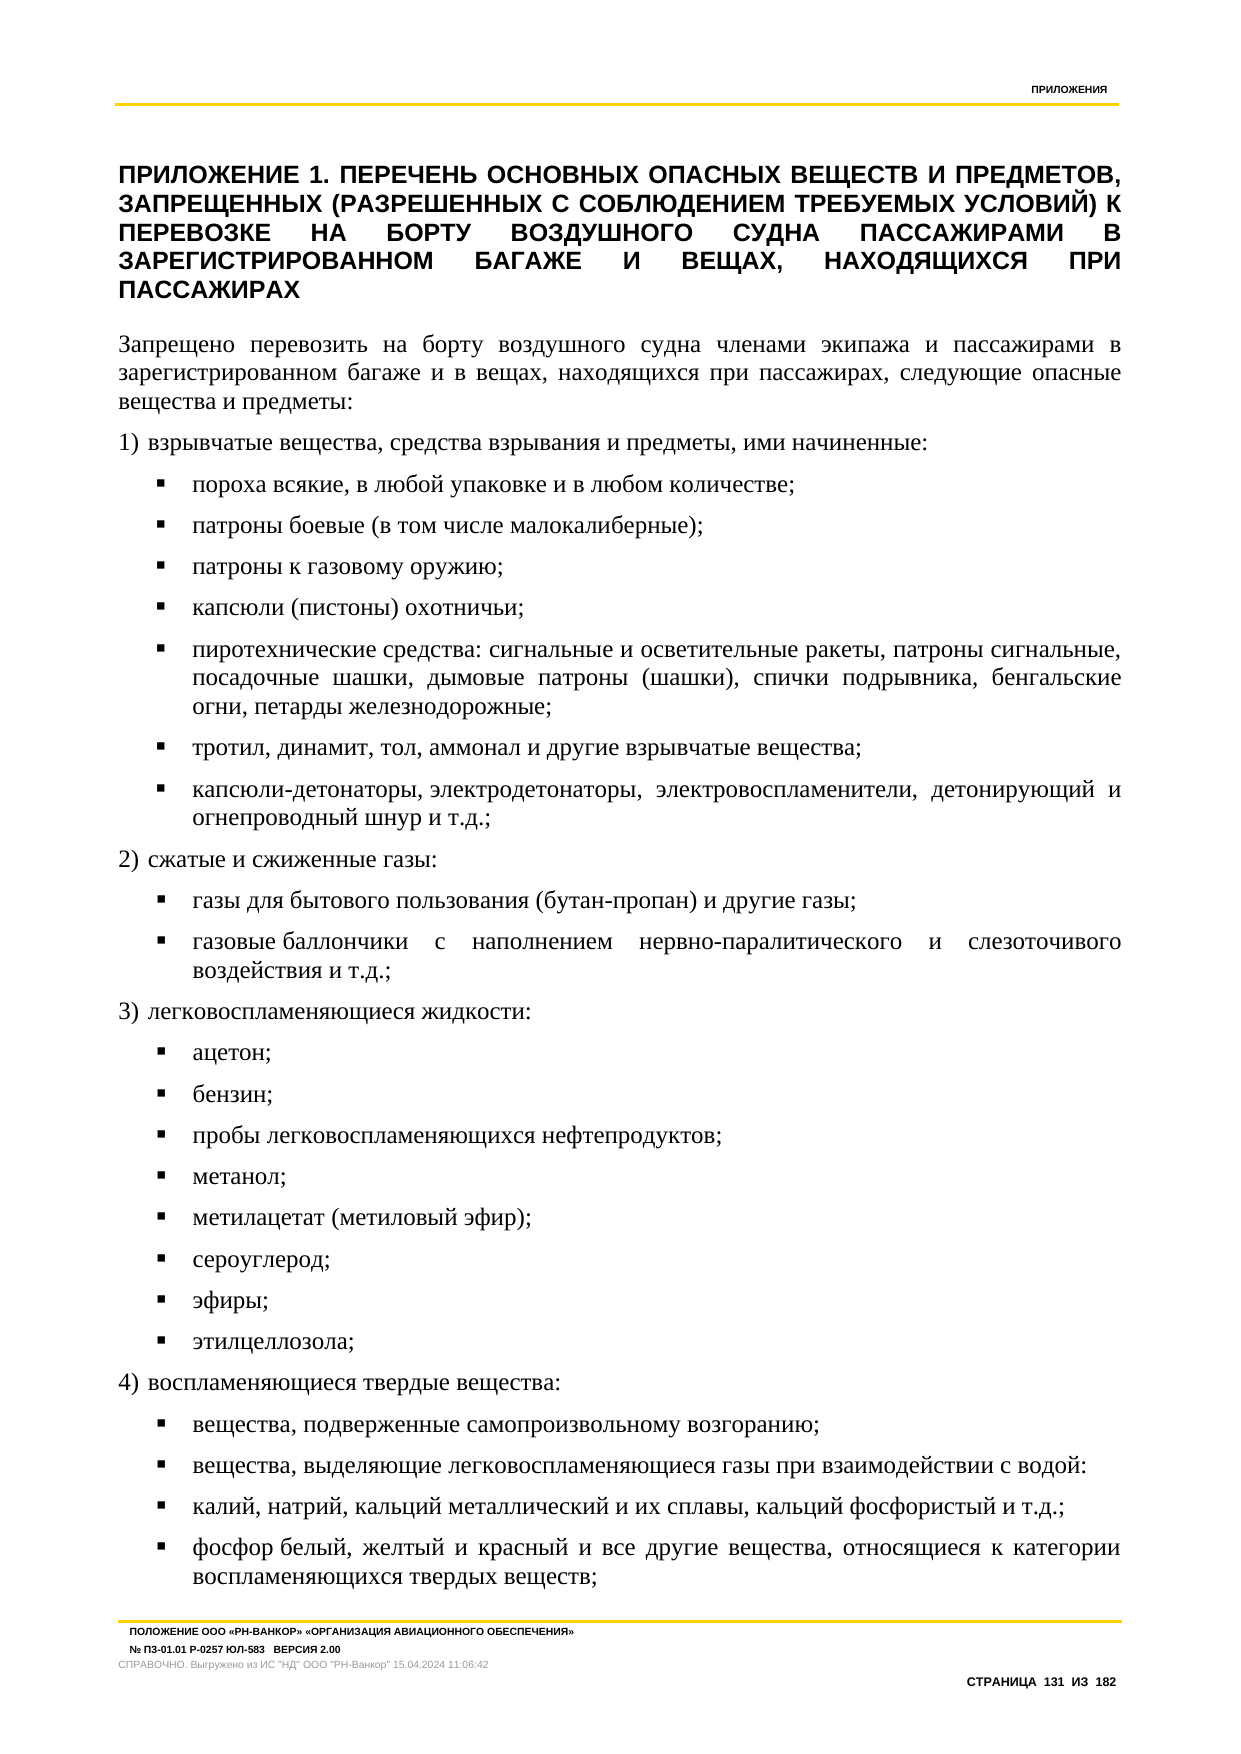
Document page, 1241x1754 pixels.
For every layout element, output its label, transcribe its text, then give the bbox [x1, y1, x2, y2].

list сероуглерод; [155, 1244, 1122, 1272]
list пороха всякие, в любой упаковке и в любом количестве; [155, 469, 1122, 497]
list метанол; [155, 1161, 1122, 1190]
list воспламеняющиеся твердые вещества: [118, 1367, 1122, 1396]
list газы для бытового пользования (бутан-пропан) и другие газы; [155, 885, 1122, 914]
list пиротехнические средства: сигнальные и осветительные ракеты, патроны сигнальные, посадочные шашки, дымовые патроны (шашки), спички подрывника, бенгальские огни, петарды железнодорожные; [155, 634, 1122, 720]
list пробы легковоспламеняющихся нефтепродуктов; [155, 1120, 1122, 1149]
list этилцеллозола; [155, 1326, 1122, 1355]
list эфиры; [155, 1285, 1122, 1314]
list фосфор белый, желтый и красный и все другие вещества, относящиеся к категории воспламеняющихся твердых веществ; [155, 1532, 1122, 1590]
list вещества, подверженные самопроизвольному возгоранию; [155, 1409, 1122, 1437]
list патроны к газовому оружию; [155, 551, 1122, 580]
list калий, натрий, кальций металлический и их сплавы, кальций фосфористый и т.д.; [155, 1491, 1122, 1520]
list патроны боевые (в том числе малокалиберные); [155, 510, 1122, 539]
subtitle Приложение 1. ПЕРЕЧЕНЬ основных опасных веществ и предметов, запрещенных (разрешенных с соблюдением требуемых условий) к перевозке на борту воздушного судна пассажирами в зарегистрированном багаже и вещах, находящихся при пассажирах [118, 160, 1122, 304]
list взрывчатые вещества, средства взрывания и предметы, ими начиненные: [118, 427, 1122, 456]
list сжатые и сжиженные газы: [118, 844, 1122, 872]
list газовые баллончики с наполнением нервно-паралитического и слезоточивого воздействия и т.д.; [155, 926, 1122, 984]
text Запрещено перевозить на борту воздушного судна членами экипажа и пассажирами в зарегистрированном багаже и в вещах, находящихся при пассажирах, следующие опасные вещества и предметы: [118, 329, 1122, 415]
list ацетон; [155, 1037, 1122, 1066]
list метилацетат (метиловый эфир); [155, 1202, 1122, 1231]
list капсюли-детонаторы, электродетонаторы, электровоспламенители, детонирующий и огнепроводный шнур и т.д.; [155, 774, 1122, 831]
list бензин; [155, 1079, 1122, 1107]
list легковоспламеняющиеся жидкости: [118, 996, 1122, 1025]
list тротил, динамит, тол, аммонал и другие взрывчатые вещества; [155, 732, 1122, 761]
list вещества, выделяющие легковоспламеняющиеся газы при взаимодействии с водой: [155, 1450, 1122, 1479]
list капсюли (пистоны) охотничьи; [155, 592, 1122, 621]
